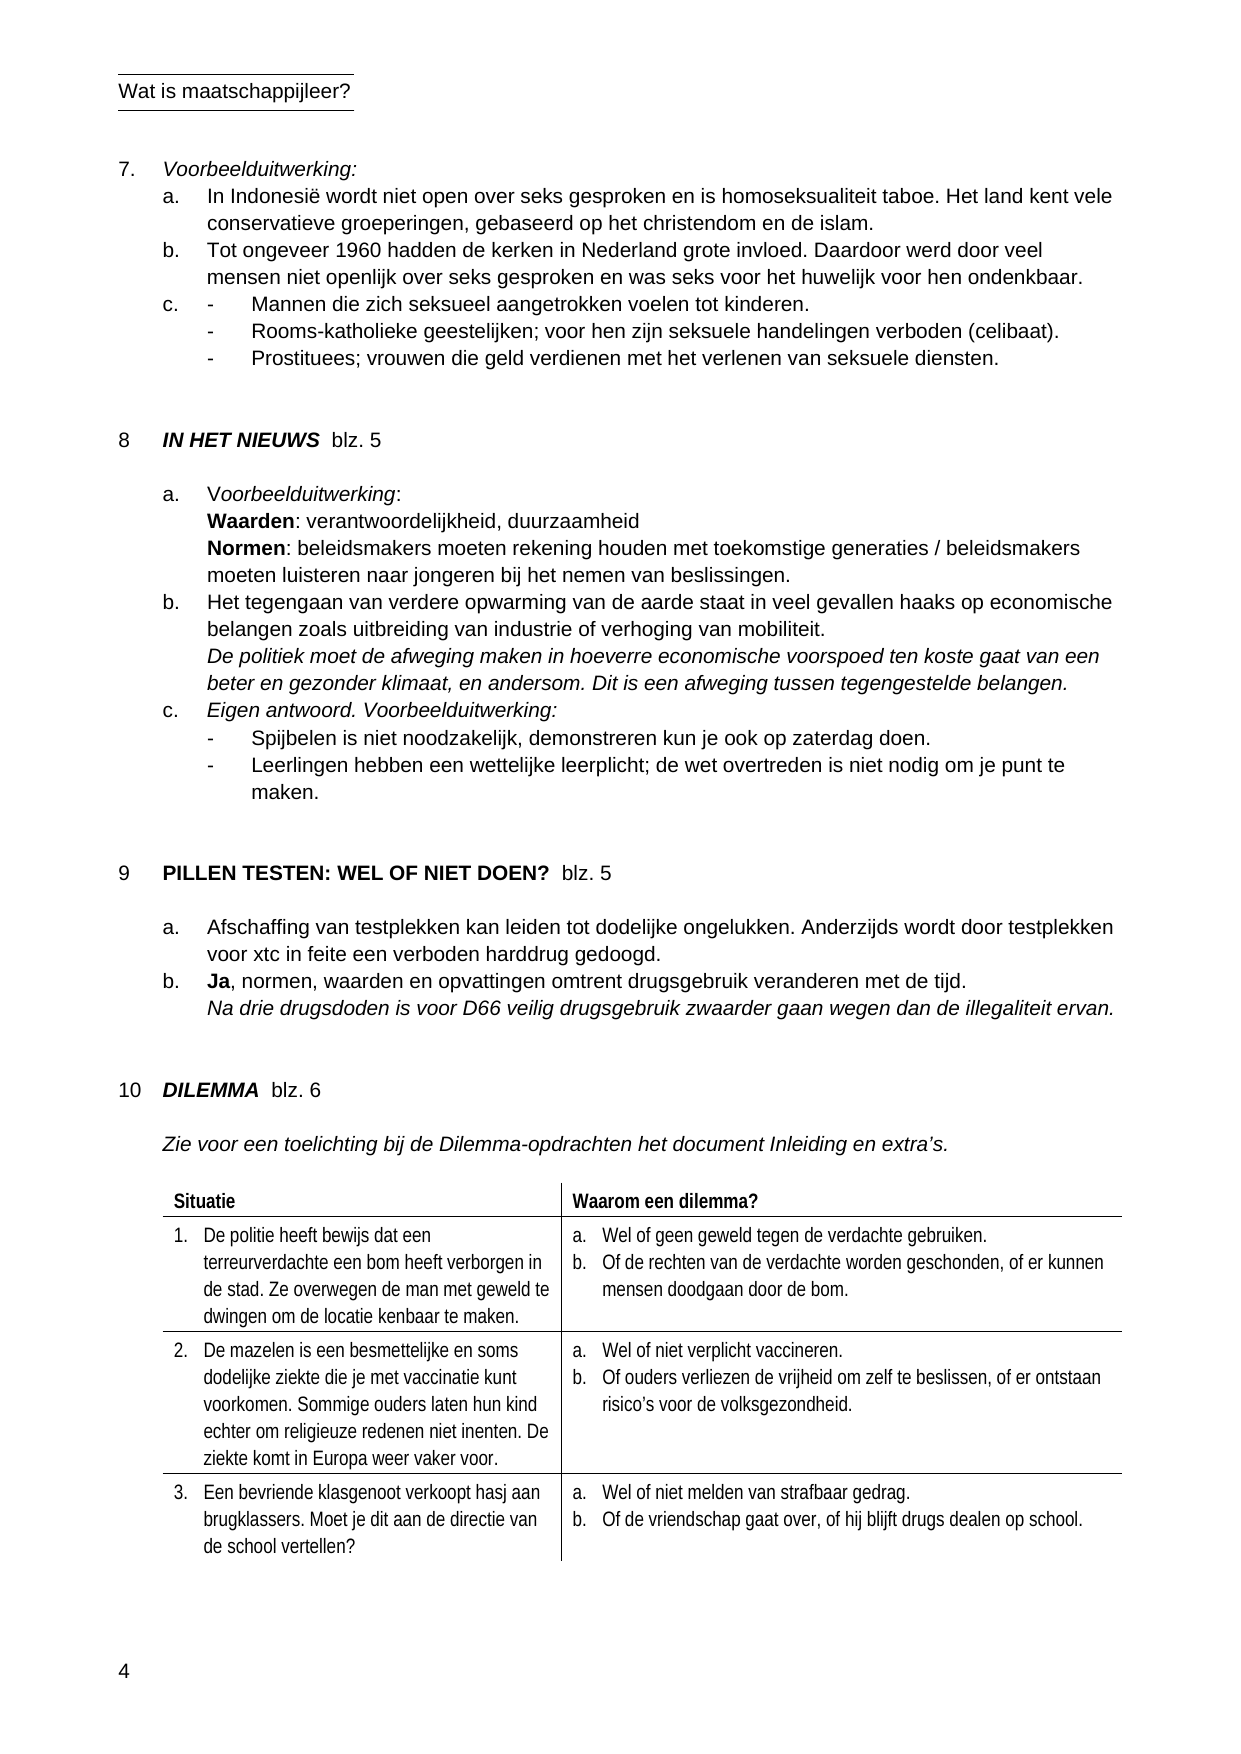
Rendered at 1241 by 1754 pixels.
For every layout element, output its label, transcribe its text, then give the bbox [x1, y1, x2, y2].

table_cell 2. De mazelen is een besmettelijke en soms dodelijke ziekte die je met vaccinatie kunt voorkomen. Sommige ouders laten hun kind echter om religieuze redenen niet inenten. De ziekte komt in Europa weer vaker voor. [163, 1332, 561, 1473]
table_header Situatie [163, 1183, 561, 1216]
table_cell 1. De politie heeft bewijs dat een terreurverdachte een bom heeft verborgen in de stad. Ze overwegen de man met geweld te dwingen om de locatie kenbaar te maken. [163, 1217, 561, 1331]
text b. Tot ongeveer 1960 hadden de kerken in Nederland grote invloed. Daardoor werd door veel mensen niet openlijk over seks gesproken en was seks voor het huwelijk voor hen ondenkbaar. [162, 235, 1122, 289]
text 7. Voorbeelduitwerking: [118, 153, 1122, 181]
table_cell a. Wel of niet melden van strafbaar gedrag. b. Of de vriendschap gaat over, of hij blijft drugs dealen op school. [562, 1474, 1122, 1561]
text a. Afschaffing van testplekken kan leiden tot dodelijke ongelukken. Anderzijds wordt door testplekken voor xtc in feite een verboden harddrug gedoogd. [162, 912, 1122, 966]
text De politiek moet de afweging maken in hoeverre economische voorspoed ten koste gaat van een beter en gezonder klimaat, en andersom. Dit is een afweging tussen tegengestelde belangen. [207, 641, 1122, 695]
text c. - Mannen die zich seksueel aangetrokken voelen tot kinderen. [162, 289, 1122, 316]
text Normen: beleidsmakers moeten rekening houden met toekomstige generaties / beleidsmakers moeten luisteren naar jongeren bij het nemen van beslissingen. [207, 533, 1122, 587]
text b. Ja, normen, waarden en opvattingen omtrent drugsgebruik veranderen met de tijd. [162, 966, 1122, 993]
text a. In Indonesië wordt niet open over seks gesproken en is homoseksualiteit taboe. Het land kent vele conservatieve groeperingen, gebaseerd op het christendom en de islam. [162, 181, 1122, 235]
text 10 DILEMMA blz. 6 [118, 1074, 1122, 1101]
table_cell a. Wel of geen geweld tegen de verdachte gebruiken. b. Of de rechten van de verdachte worden geschonden, of er kunnen mensen doodgaan door de bom. [562, 1217, 1122, 1331]
text Zie voor een toelichting bij de Dilemma-opdrachten het document Inleiding en extra’s. [162, 1128, 1122, 1156]
text - Spijbelen is niet noodzakelijk, demonstreren kun je ook op zaterdag doen. [207, 722, 1122, 749]
table_cell a. Wel of niet verplicht vaccineren. b. Of ouders verliezen de vrijheid om zelf te beslissen, of er ontstaan risico’s voor de volksgezondheid. [562, 1332, 1122, 1473]
text - Rooms-katholieke geestelijken; voor hen zijn seksuele handelingen verboden (celibaat). [207, 316, 1122, 343]
text - Prostituees; vrouwen die geld verdienen met het verlenen van seksuele diensten. [207, 343, 1122, 370]
text b. Het tegengaan van verdere opwarming van de aarde staat in veel gevallen haaks op economische belangen zoals uitbreiding van industrie of verhoging van mobiliteit. [162, 587, 1122, 641]
table_cell 3. Een bevriende klasgenoot verkoopt hasj aan brugklassers. Moet je dit aan de directie van de school vertellen? [163, 1474, 561, 1561]
text Waarden: verantwoordelijkheid, duurzaamheid [207, 506, 1122, 533]
text c. Eigen antwoord. Voorbeelduitwerking: [162, 695, 1122, 722]
table_header Waarom een dilemma? [562, 1183, 1122, 1216]
text Na drie drugsdoden is voor D66 veilig drugsgebruik zwaarder gaan wegen dan de illegaliteit ervan. [207, 993, 1122, 1020]
text a. Voorbeelduitwerking: [162, 478, 1122, 506]
text - Leerlingen hebben een wettelijke leerplicht; de wet overtreden is niet nodig om je punt te maken. [207, 749, 1122, 803]
text 9 PILLEN TESTEN: WEL OF NIET DOEN? blz. 5 [118, 858, 1122, 885]
text 8 IN HET NIEUWS blz. 5 [118, 424, 1122, 451]
